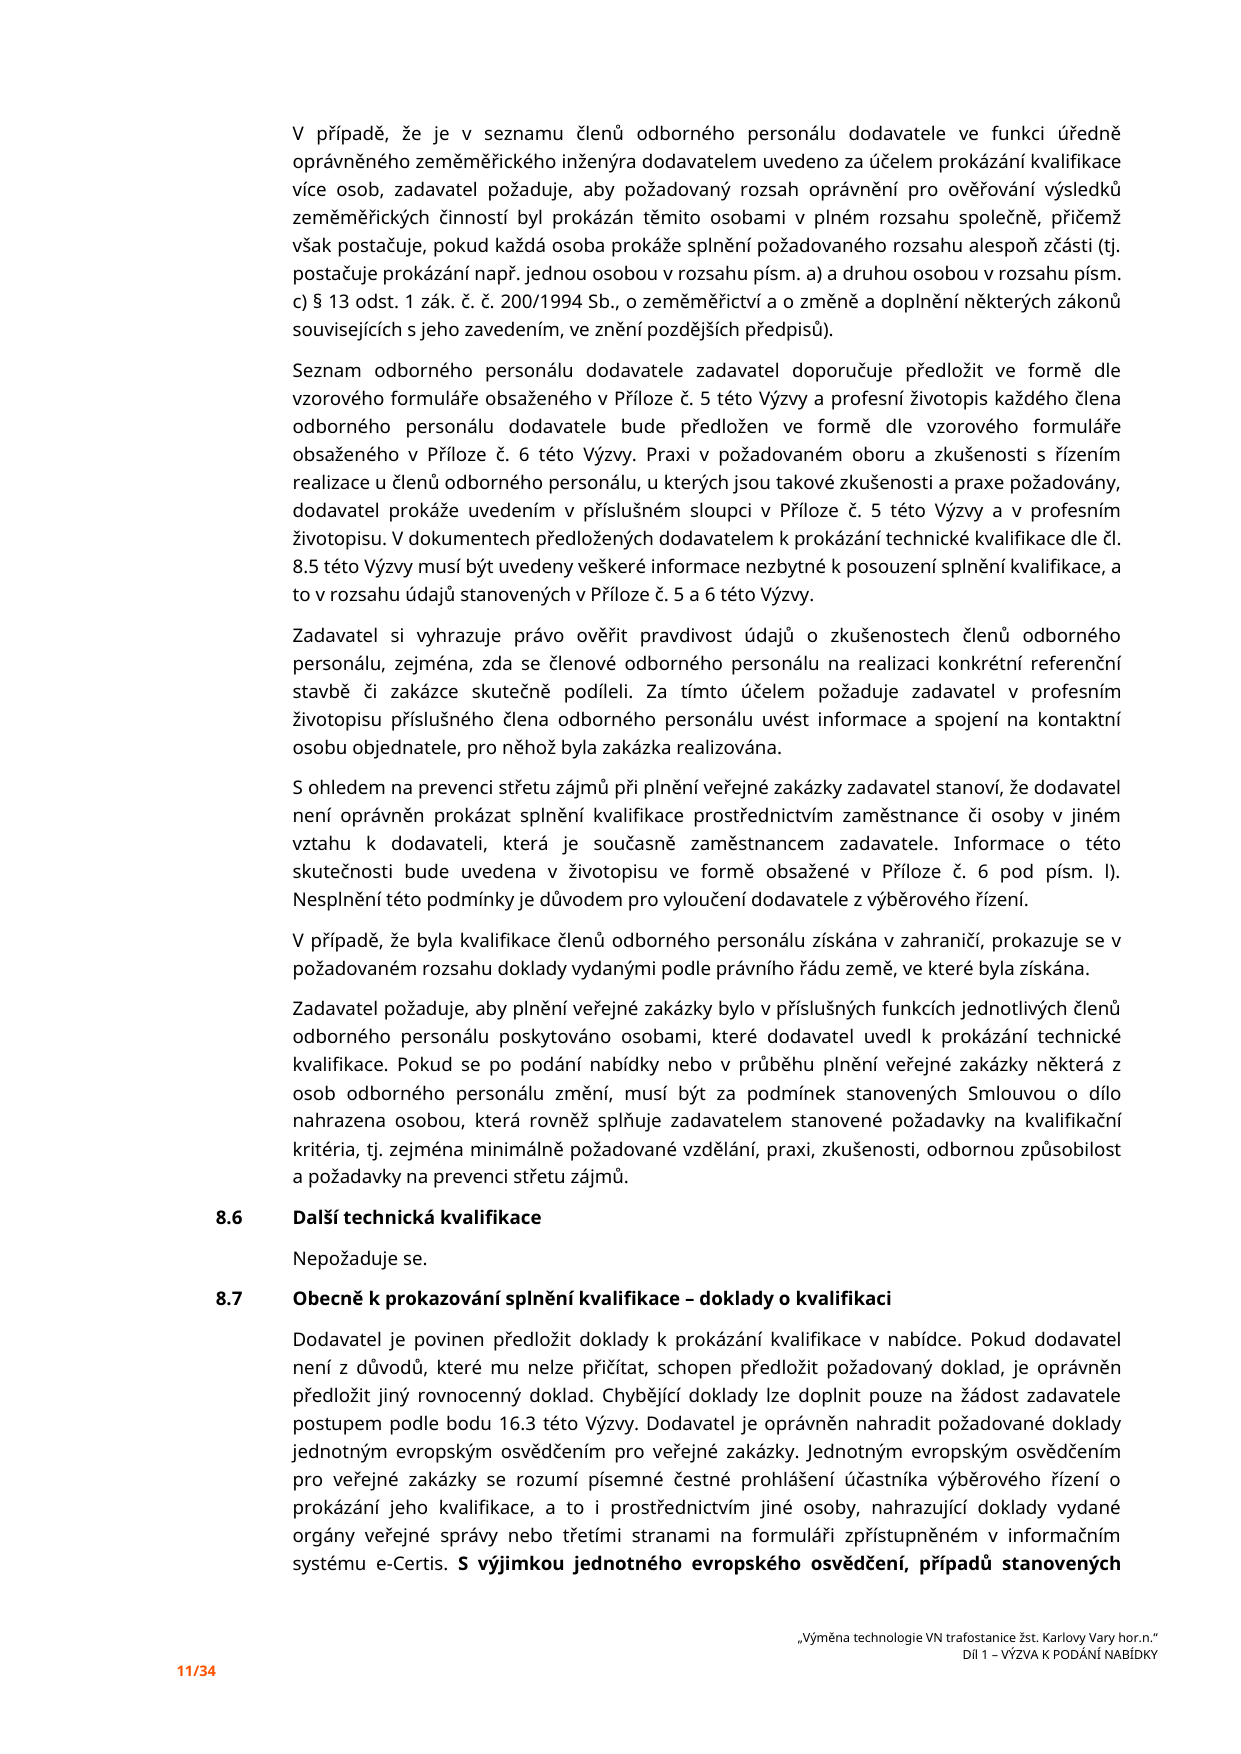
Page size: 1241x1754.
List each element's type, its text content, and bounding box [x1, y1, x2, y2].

text Seznam odborného personálu dodavatele zadavatel doporučuje předložit ve formě dle vzorového formuláře obsaženého v Příloze č. 5 této Výzvy a profesní životopis každého člena odborného personálu dodavatele bude předložen ve formě dle vzorového formuláře obsaženého v Příloze č. 6 této Výzvy. Praxi v požadovaném oboru a zkušenosti s řízením realizace u členů odborného personálu, u kterých jsou takové zkušenosti a praxe požadovány, dodavatel prokáže uvedením v příslušném sloupci v Příloze č. 5 této Výzvy a v profesním životopisu. V dokumentech předložených dodavatelem k prokázání technické kvalifikace dle čl. 8.5 této Výzvy musí být uvedeny veškeré informace nezbytné k posouzení splnění kvalifikace, a to v rozsahu údajů stanovených v Příloze č. 5 a 6 této Výzvy. [292, 357, 1122, 607]
text Nepožaduje se. [292, 1245, 1122, 1270]
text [292, 1326, 1122, 1576]
text Obecně k prokazování splnění kvalifikace – doklady o kvalifikaci [216, 1285, 1122, 1311]
text V případě, že byla kvalifikace členů odborného personálu získána v zahraničí, prokazuje se v požadovaném rozsahu doklady vydanými podle právního řádu země, ve které byla získána. [292, 927, 1122, 981]
text S ohledem na prevenci střetu zájmů při plnění veřejné zakázky zadavatel stanoví, že dodavatel není oprávněn prokázat splnění kvalifikace prostřednictvím zaměstnance či osoby v jiném vztahu k dodavateli, která je současně zaměstnancem zadavatele. Informace o této skutečnosti bude uvedena v životopisu ve formě obsažené v Příloze č. 6 pod písm. l). Nesplnění této podmínky je důvodem pro vyloučení dodavatele z výběrového řízení. [292, 774, 1122, 912]
text V případě, že je v seznamu členů odborného personálu dodavatele ve funkci úředně oprávněného zeměměřického inženýra dodavatelem uvedeno za účelem prokázání kvalifikace více osob, zadavatel požaduje, aby požadovaný rozsah oprávnění pro ověřování výsledků zeměměřických činností byl prokázán těmito osobami v plném rozsahu společně, přičemž však postačuje, pokud každá osoba prokáže splnění požadovaného rozsahu alespoň zčásti (tj. postačuje prokázání např. jednou osobou v rozsahu písm. a) a druhou osobou v rozsahu písm. c) § 13 odst. 1 zák. č. č. 200/1994 Sb., o zeměměřictví a o změně a doplnění některých zákonů souvisejících s jeho zavedením, ve znění pozdějších předpisů). [292, 121, 1122, 342]
text Zadavatel požaduje, aby plnění veřejné zakázky bylo v příslušných funkcích jednotlivých členů odborného personálu poskytováno osobami, které dodavatel uvedl k prokázání technické kvalifikace. Pokud se po podání nabídky nebo v průběhu plnění veřejné zakázky některá z osob odborného personálu změní, musí být za podmínek stanovených Smlouvou o dílo nahrazena osobou, která rovněž splňuje zadavatelem stanovené požadavky na kvalifikační kritéria, tj. zejména minimálně požadované vzdělání, praxi, zkušenosti, odbornou způsobilost a požadavky na prevenci střetu zájmů. [292, 996, 1122, 1189]
text Další technická kvalifikace [216, 1204, 1122, 1230]
text Zadavatel si vyhrazuje právo ověřit pravdivost údajů o zkušenostech členů odborného personálu, zejména, zda se členové odborného personálu na realizaci konkrétní referenční stavbě či zakázce skutečně podíleli. Za tímto účelem požaduje zadavatel v profesním životopisu příslušného člena odborného personálu uvést informace a spojení na kontaktní osobu objednatele, pro něhož byla zakázka realizována. [292, 622, 1122, 759]
